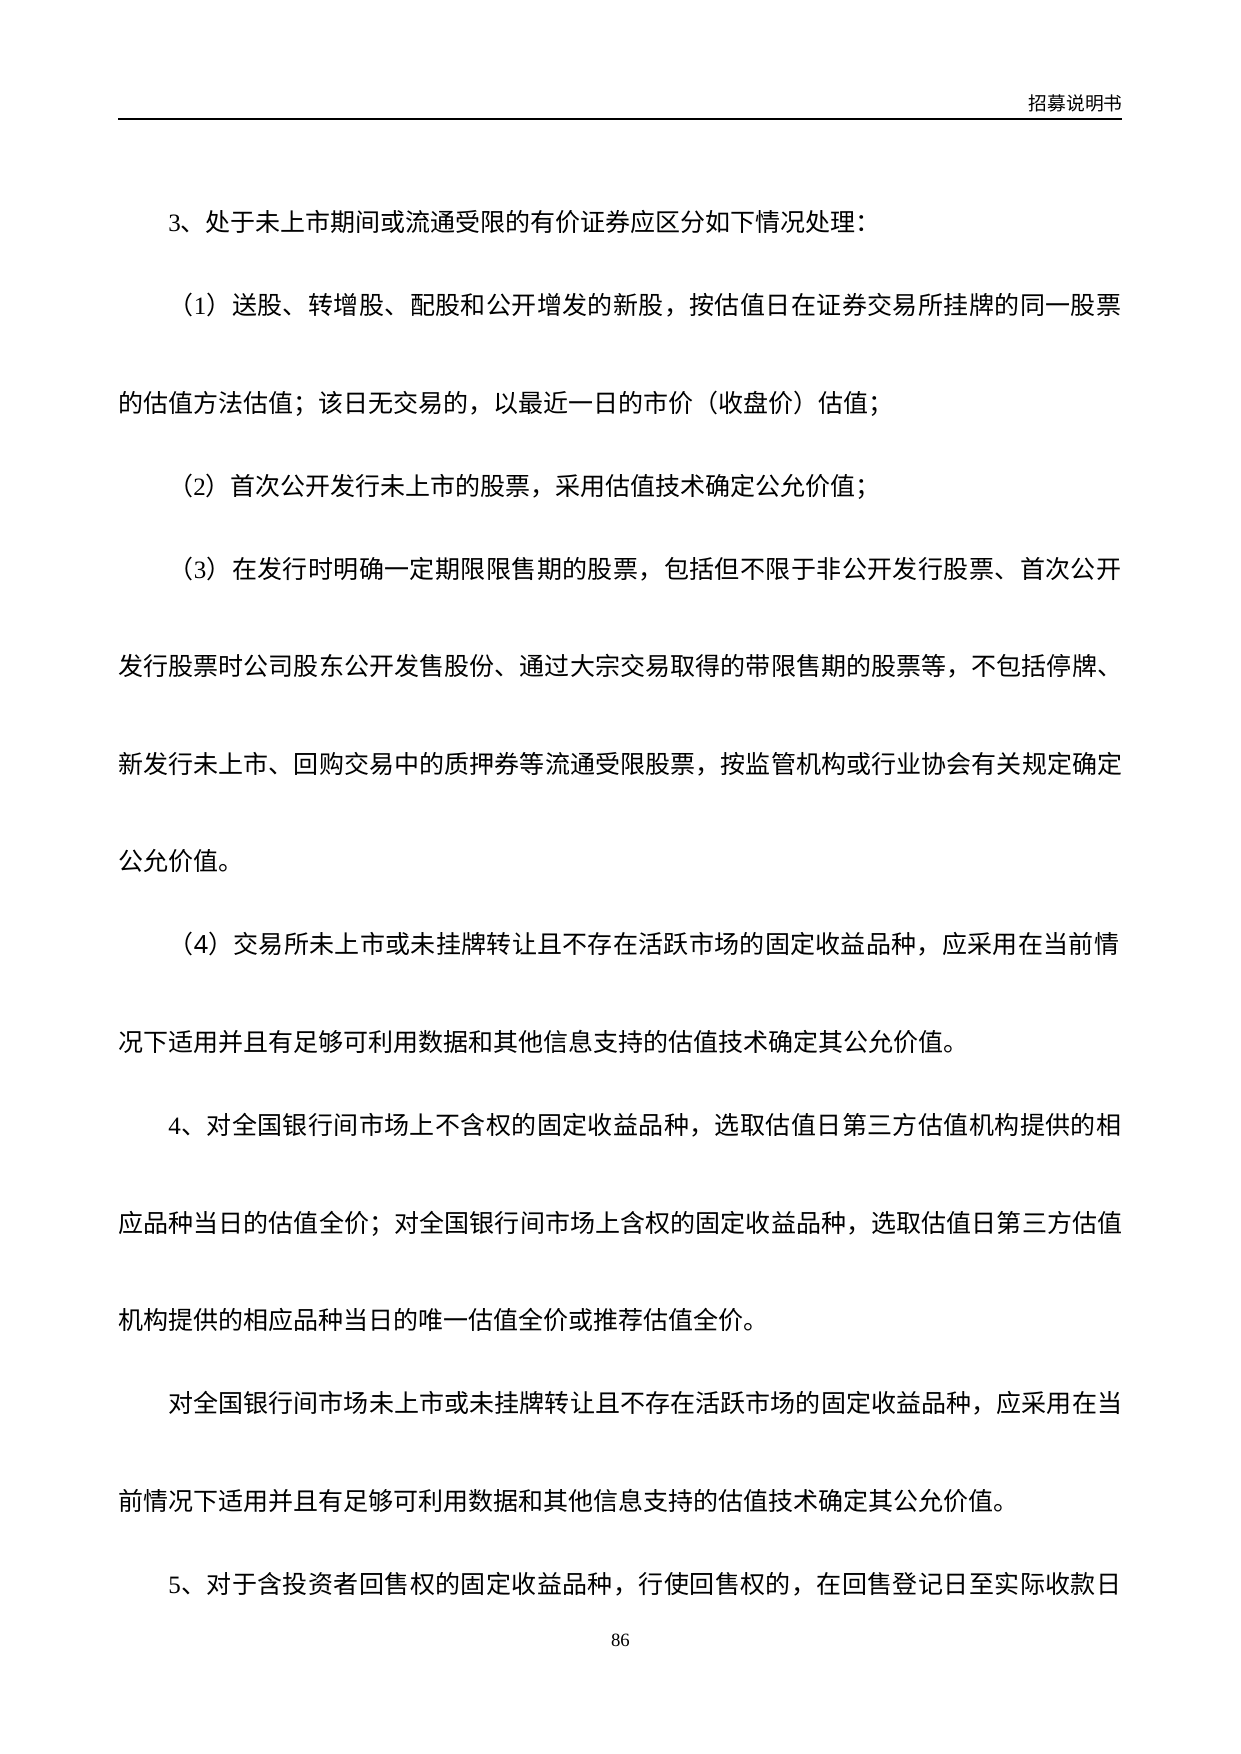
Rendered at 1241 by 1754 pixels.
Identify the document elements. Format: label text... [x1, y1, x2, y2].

text 3、处于未上市期间或流通受限的有价证券应区分如下情况处理： [118, 188, 1122, 253]
text （4）交易所未上市或未挂牌转让且不存在活跃市场的固定收益品种，应采用在当前情况下适用并且有足够可利用数据和其他信息支持的估值技术确定其公允价值。 [118, 911, 1122, 1073]
text （1）送股、转增股、配股和公开增发的新股，按估值日在证券交易所挂牌的同一股票的估值方法估值；该日无交易的，以最近一日的市价（收盘价）估值； [118, 271, 1122, 434]
text 对全国银行间市场未上市或未挂牌转让且不存在活跃市场的固定收益品种，应采用在当前情况下适用并且有足够可利用数据和其他信息支持的估值技术确定其公允价值。 [118, 1369, 1122, 1532]
text （2）首次公开发行未上市的股票，采用估值技术确定公允价值； [118, 452, 1122, 517]
text 4、对全国银行间市场上不含权的固定收益品种，选取估值日第三方估值机构提供的相应品种当日的估值全价；对全国银行间市场上含权的固定收益品种，选取估值日第三方估值机构提供的相应品种当日的唯一估值全价或推荐估值全价。 [118, 1091, 1122, 1351]
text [118, 1550, 1122, 1615]
text （3）在发行时明确一定期限限售期的股票，包括但不限于非公开发行股票、首次公开发行股票时公司股东公开发售股份、通过大宗交易取得的带限售期的股票等，不包括停牌、新发行未上市、回购交易中的质押券等流通受限股票，按监管机构或行业协会有关规定确定公允价值。 [118, 535, 1122, 892]
